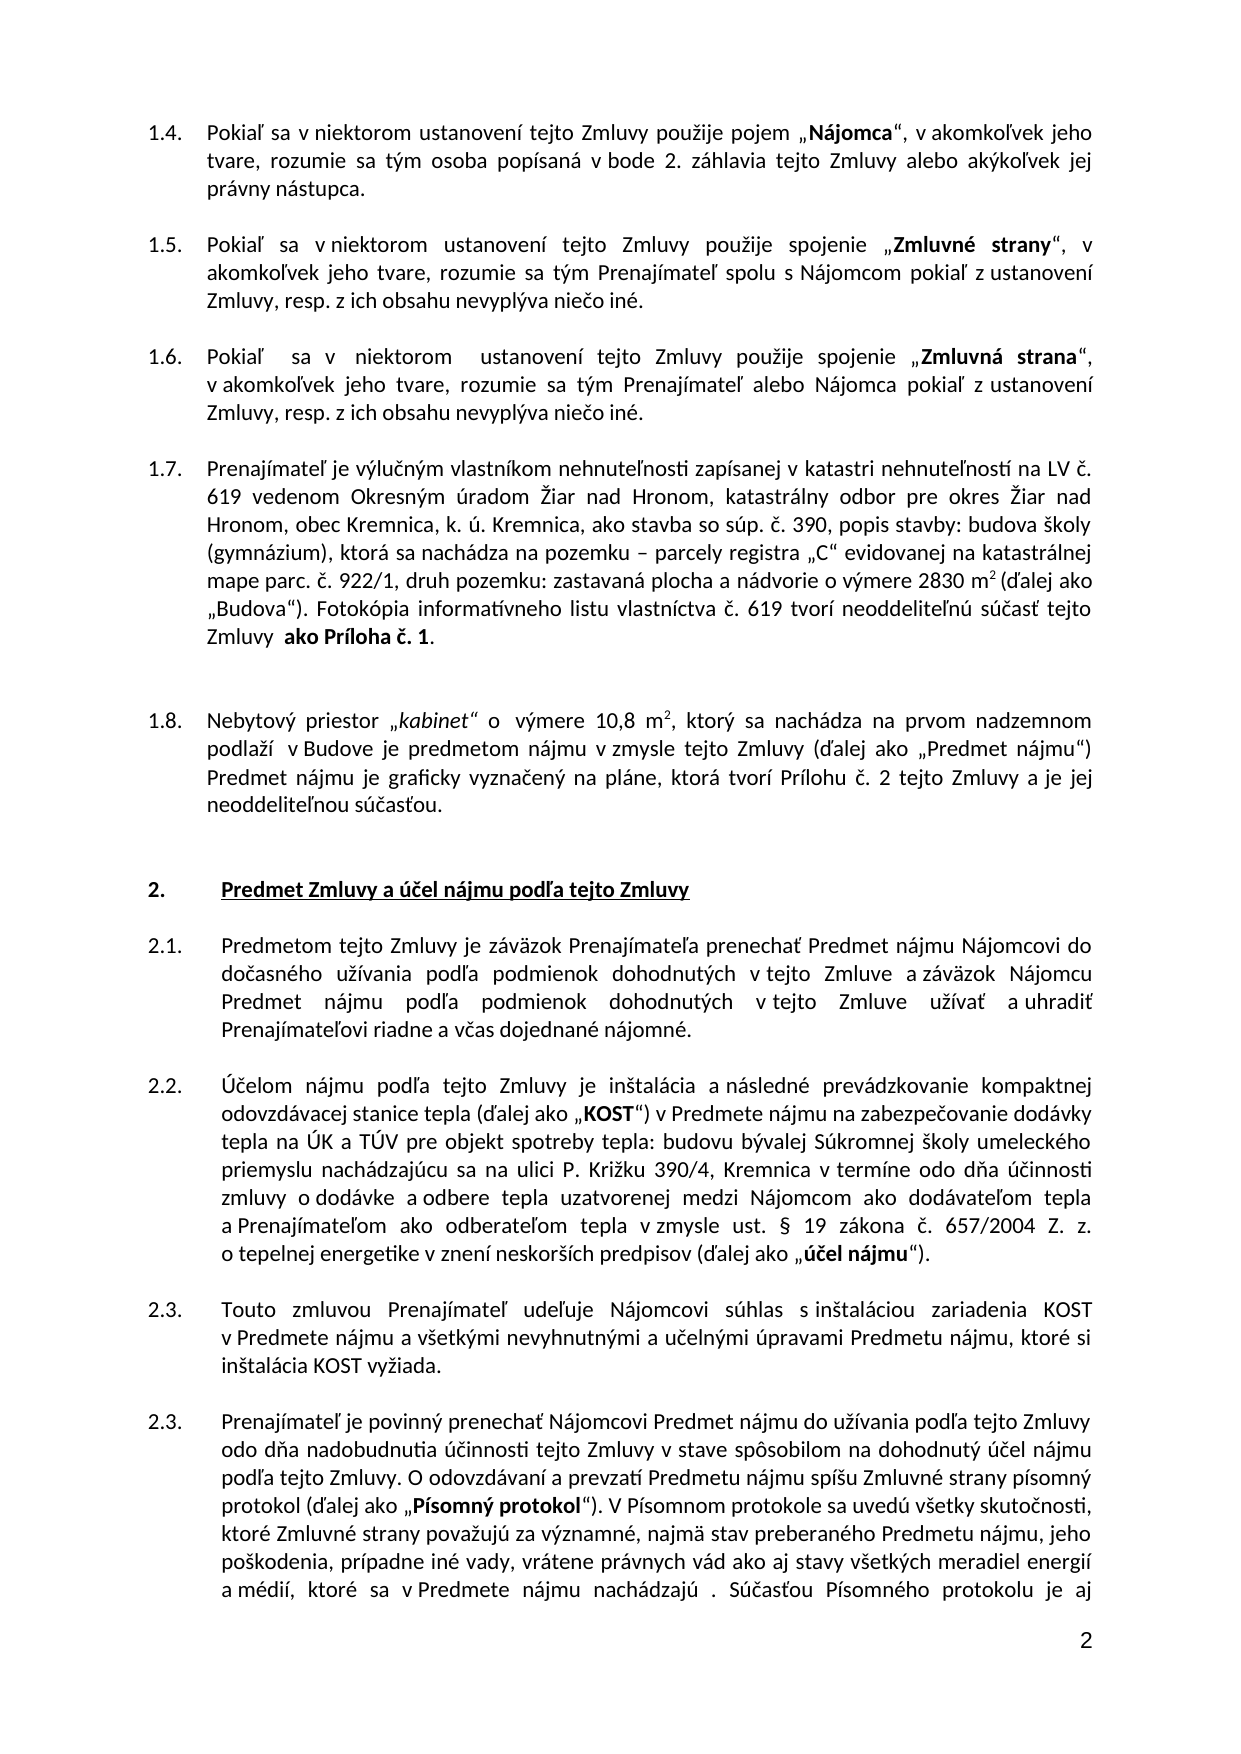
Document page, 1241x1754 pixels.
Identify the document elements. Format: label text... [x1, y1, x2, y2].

text 1.7. Prenajímateľ je výlučným vlastníkom nehnuteľnosti zapísanej v katastri nehnuteľností na LV č. 619 vedenom Okresným úradom Žiar nad Hronom, katastrálny odbor pre okres Žiar nad Hronom, obec Kremnica, k. ú. Kremnica, ako stavba so súp. č. 390, popis stavby: budova školy (gymnázium), ktorá sa nachádza na pozemku – parcely registra „C“ evidovanej na katastrálnej mape parc. č. 922/1, druh pozemku: zastavaná plocha a nádvorie o výmere 2830 m2 (ďalej ako „Budova“). Fotokópia informatívneho listu vlastníctva č. 619 tvorí neoddeliteľnú súčasť tejto Zmluvy ako Príloha č. 1. [148, 454, 1093, 651]
text 1.6. Pokiaľ sa v niektorom ustanovení tejto Zmluvy použije spojenie „Zmluvná strana“, v akomkoľvek jeho tvare, rozumie sa tým Prenajímateľ alebo Nájomca pokiaľ z ustanovení Zmluvy, resp. z ich obsahu nevyplýva niečo iné. [148, 342, 1093, 426]
text 1.4. Pokiaľ sa v niektorom ustanovení tejto Zmluvy použije pojem „Nájomca“, v akomkoľvek jeho tvare, rozumie sa tým osoba popísaná v bode 2. záhlavia tejto Zmluvy alebo akýkoľvek jej právny nástupca. [148, 118, 1093, 202]
text 2.3. Touto zmluvou Prenajímateľ udeľuje Nájomcovi súhlas s inštaláciou zariadenia KOST v Predmete nájmu a všetkými nevyhnutnými a učelnými úpravami Predmetu nájmu, ktoré si inštalácia KOST vyžiada. [148, 1295, 1093, 1379]
text 2.2. Účelom nájmu podľa tejto Zmluvy je inštalácia a následné prevádzkovanie kompaktnej odovzdávacej stanice tepla (ďalej ako „KOST“) v Predmete nájmu na zabezpečovanie dodávky tepla na ÚK a TÚV pre objekt spotreby tepla: budovu bývalej Súkromnej školy umeleckého priemyslu nachádzajúcu sa na ulici P. Križku 390/4, Kremnica v termíne odo dňa účinnosti zmluvy o dodávke a odbere tepla uzatvorenej medzi Nájomcom ako dodávateľom tepla a Prenajímateľom ako odberateľom tepla v zmysle ust. § 19 zákona č. 657/2004 Z. z. o tepelnej energetike v znení neskorších predpisov (ďalej ako „účel nájmu“). [148, 1071, 1093, 1267]
text 2. Predmet Zmluvy a účel nájmu podľa tejto Zmluvy [148, 875, 1093, 903]
text 1.8. Nebytový priestor „kabinet“ o výmere 10,8 m2, ktorý sa nachádza na prvom nadzemnom podlaží v Budove je predmetom nájmu v zmysle tejto Zmluvy (ďalej ako „Predmet nájmu“) Predmet nájmu je graficky vyznačený na pláne, ktorá tvorí Prílohu č. 2 tejto Zmluvy a je jej neoddeliteľnou súčasťou. [148, 707, 1093, 819]
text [148, 1407, 1093, 1603]
text 1.5. Pokiaľ sa v niektorom ustanovení tejto Zmluvy použije spojenie „Zmluvné strany“, v akomkoľvek jeho tvare, rozumie sa tým Prenajímateľ spolu s Nájomcom pokiaľ z ustanovení Zmluvy, resp. z ich obsahu nevyplýva niečo iné. [148, 230, 1093, 314]
text 2.1. Predmetom tejto Zmluvy je záväzok Prenajímateľa prenechať Predmet nájmu Nájomcovi do dočasného užívania podľa podmienok dohodnutých v tejto Zmluve a záväzok Nájomcu Predmet nájmu podľa podmienok dohodnutých v tejto Zmluve užívať a uhradiť Prenajímateľovi riadne a včas dojednané nájomné. [148, 931, 1093, 1043]
